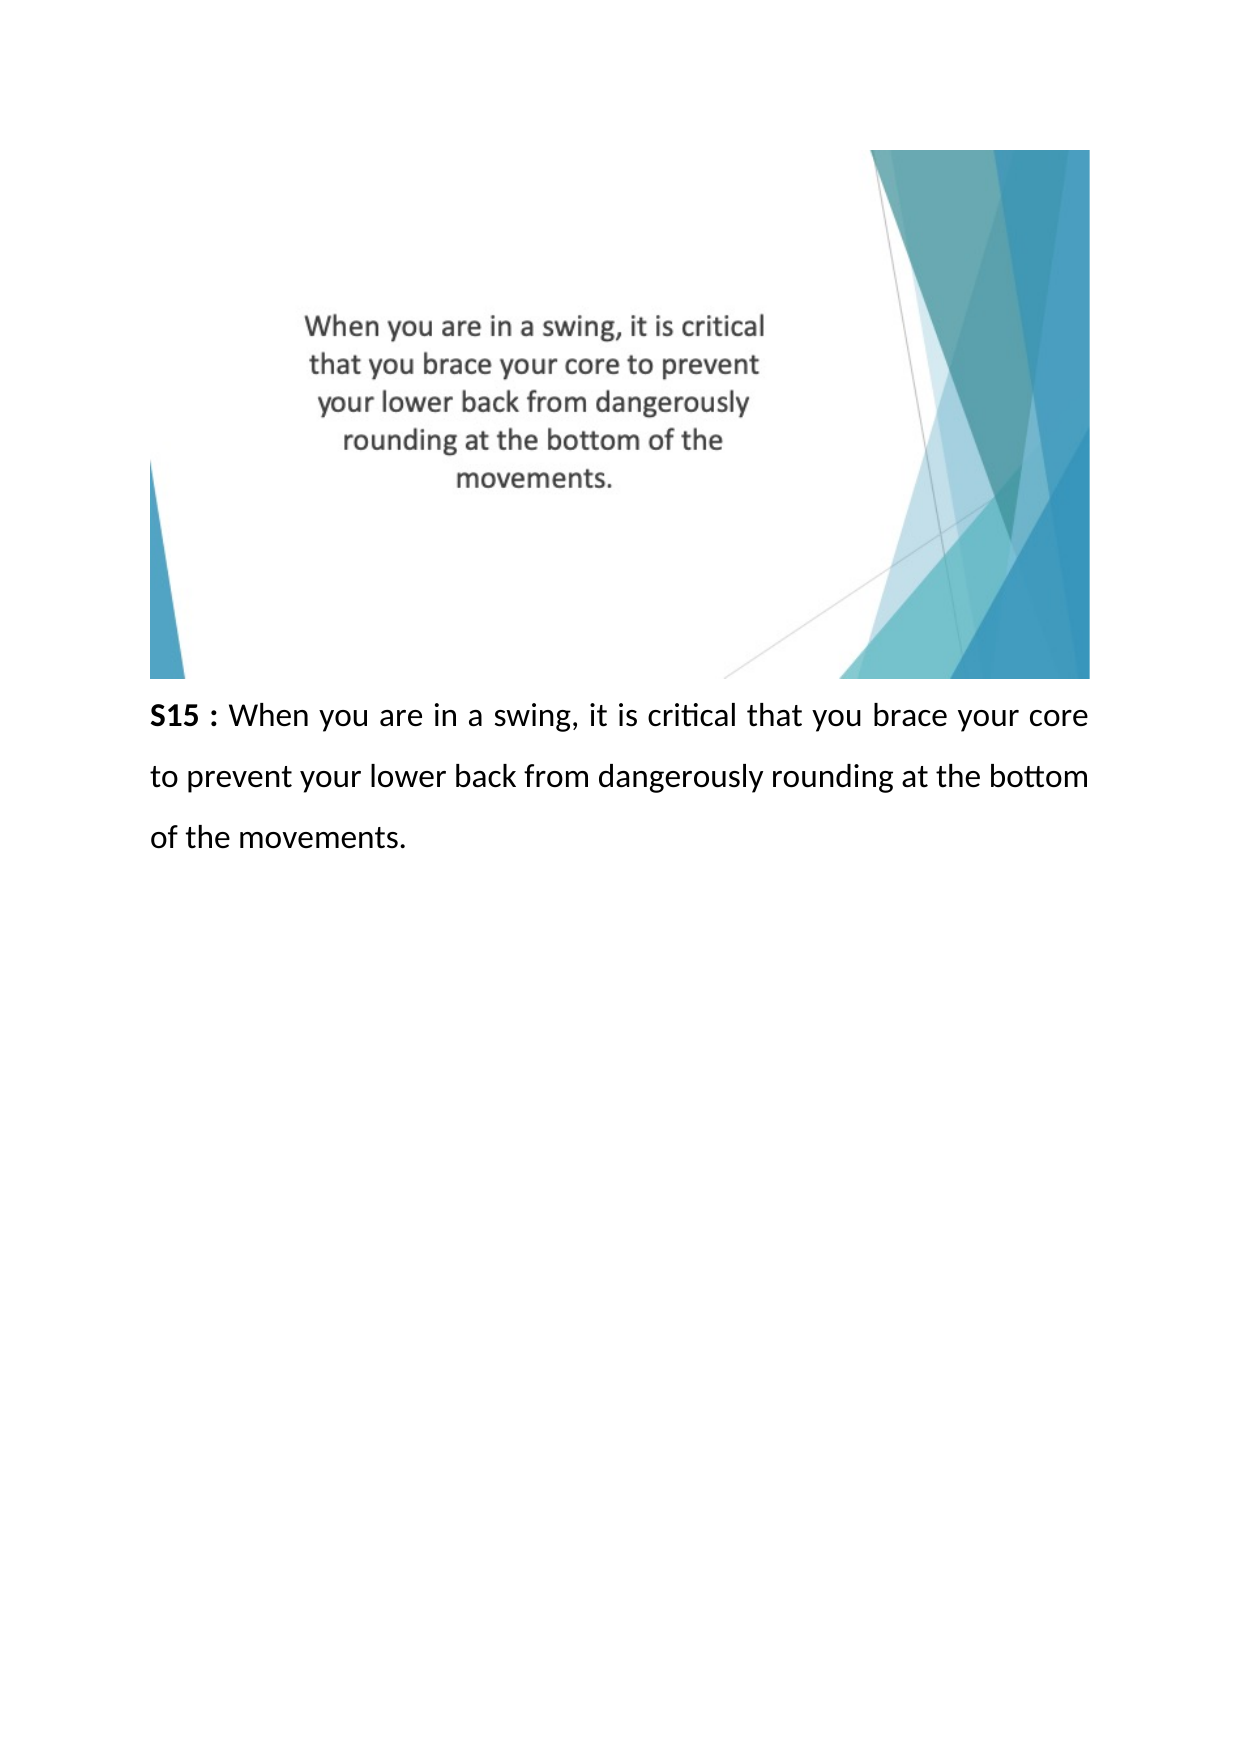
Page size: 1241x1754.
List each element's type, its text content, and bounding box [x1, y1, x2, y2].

text S15 : When you are in a swing, it is critical that you brace your core to prevent your lower back from dangerously rounding at the bottom of the movements. [150, 694, 1090, 857]
picture [150, 150, 1090, 679]
